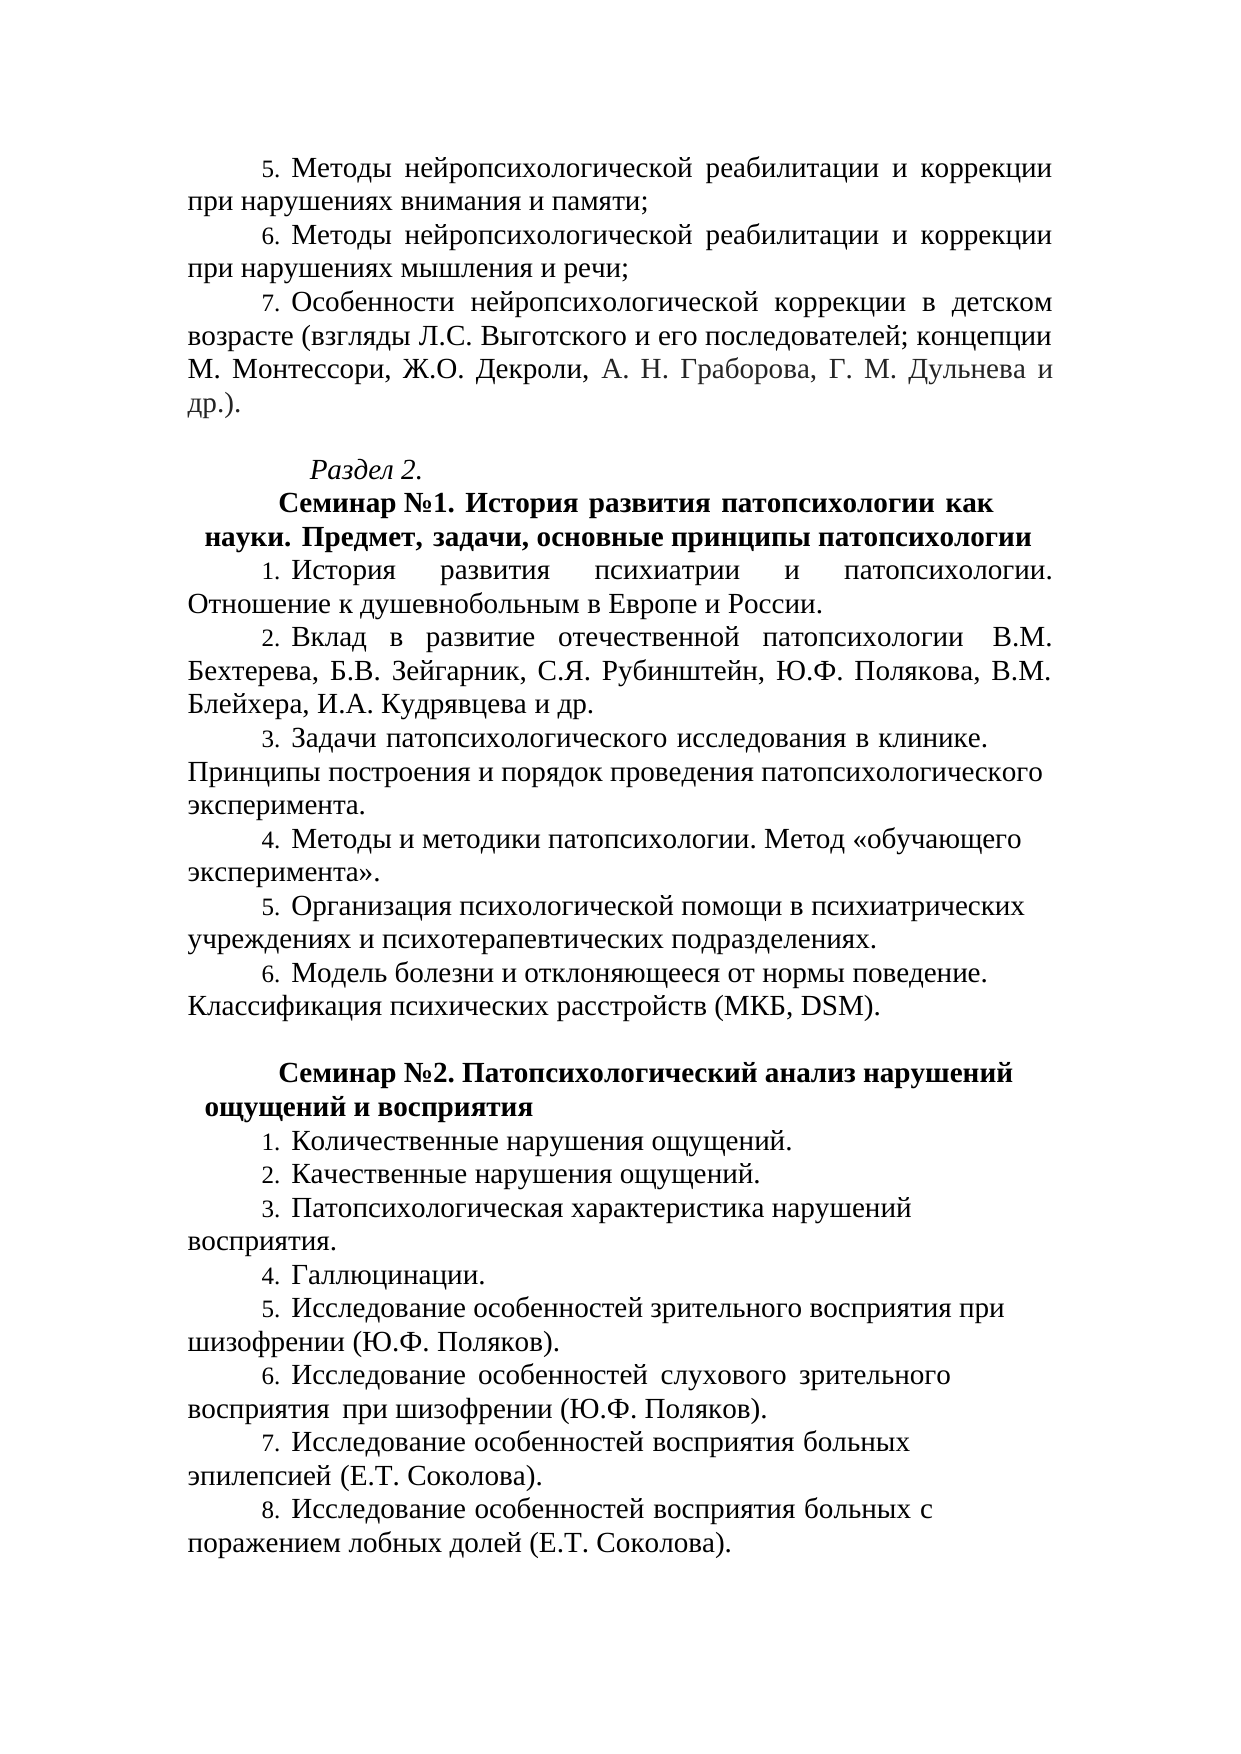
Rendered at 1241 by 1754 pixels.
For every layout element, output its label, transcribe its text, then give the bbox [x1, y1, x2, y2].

list Вклад в развитие отечественной патопсихологии В.М. Бехтерева, Б.В. Зейгарник, С.Я. Рубинштейн, Ю.Ф. Полякова, В.М. Блейхера, И.А. Кудрявцева и др. [187, 619, 1053, 720]
list Качественные нарушения ощущений. [187, 1156, 1053, 1190]
subtitle Семинар №1. История развития патопсихологии как науки. Предмет, задачи, основные принципы патопсихологии [204, 485, 1053, 552]
list Количественные нарушения ощущений. [187, 1123, 1053, 1156]
list Патопсихологическая характеристика нарушений восприятия. [187, 1190, 1053, 1257]
subtitle Семинар №2. Патопсихологический анализ нарушений ощущений и восприятия [204, 1056, 1053, 1123]
list Задачи патопсихологического исследования в клинике. Принципы построения и порядок проведения патопсихологического эксперимента. [187, 720, 1053, 821]
list Модель болезни и отклоняющееся от нормы поведение. Классификация психических расстройств (МКБ, DSM). [187, 955, 1053, 1022]
list Исследование особенностей восприятия больных эпилепсией (Е.Т. Соколова). [187, 1424, 1053, 1492]
list История развития психиатрии и патопсихологии. Отношение к душевнобольным в Европе и России. [187, 552, 1053, 619]
list Особенности нейропсихологической коррекции в детском возрасте (взгляды Л.С. Выготского и его последователей; концепции М. Монтессори, Ж.О. Декроли, А. Н. Граборова, Г. М. Дульнева и др.). [187, 284, 1053, 418]
list Галлюцинации. [187, 1257, 1053, 1290]
list Методы и методики патопсихологии. Метод «обучающего эксперимента». [187, 821, 1053, 888]
list Методы нейропсихологической реабилитации и коррекции при нарушениях мышления и речи; [187, 217, 1053, 284]
list Исследование особенностей зрительного восприятия при шизофрении (Ю.Ф. Поляков). [187, 1290, 1053, 1357]
list Методы нейропсихологической реабилитации и коррекции при нарушениях внимания и памяти; [187, 150, 1053, 217]
subtitle Раздел 2. [236, 452, 1053, 485]
list Организация психологической помощи в психиатрических учреждениях и психотерапевтических подразделениях. [187, 888, 1053, 955]
list Исследование особенностей восприятия больных с поражением лобных долей (Е.Т. Соколова). [187, 1492, 1053, 1559]
list Исследование особенностей слухового зрительного восприятия при шизофрении (Ю.Ф. Поляков). [187, 1357, 1053, 1424]
